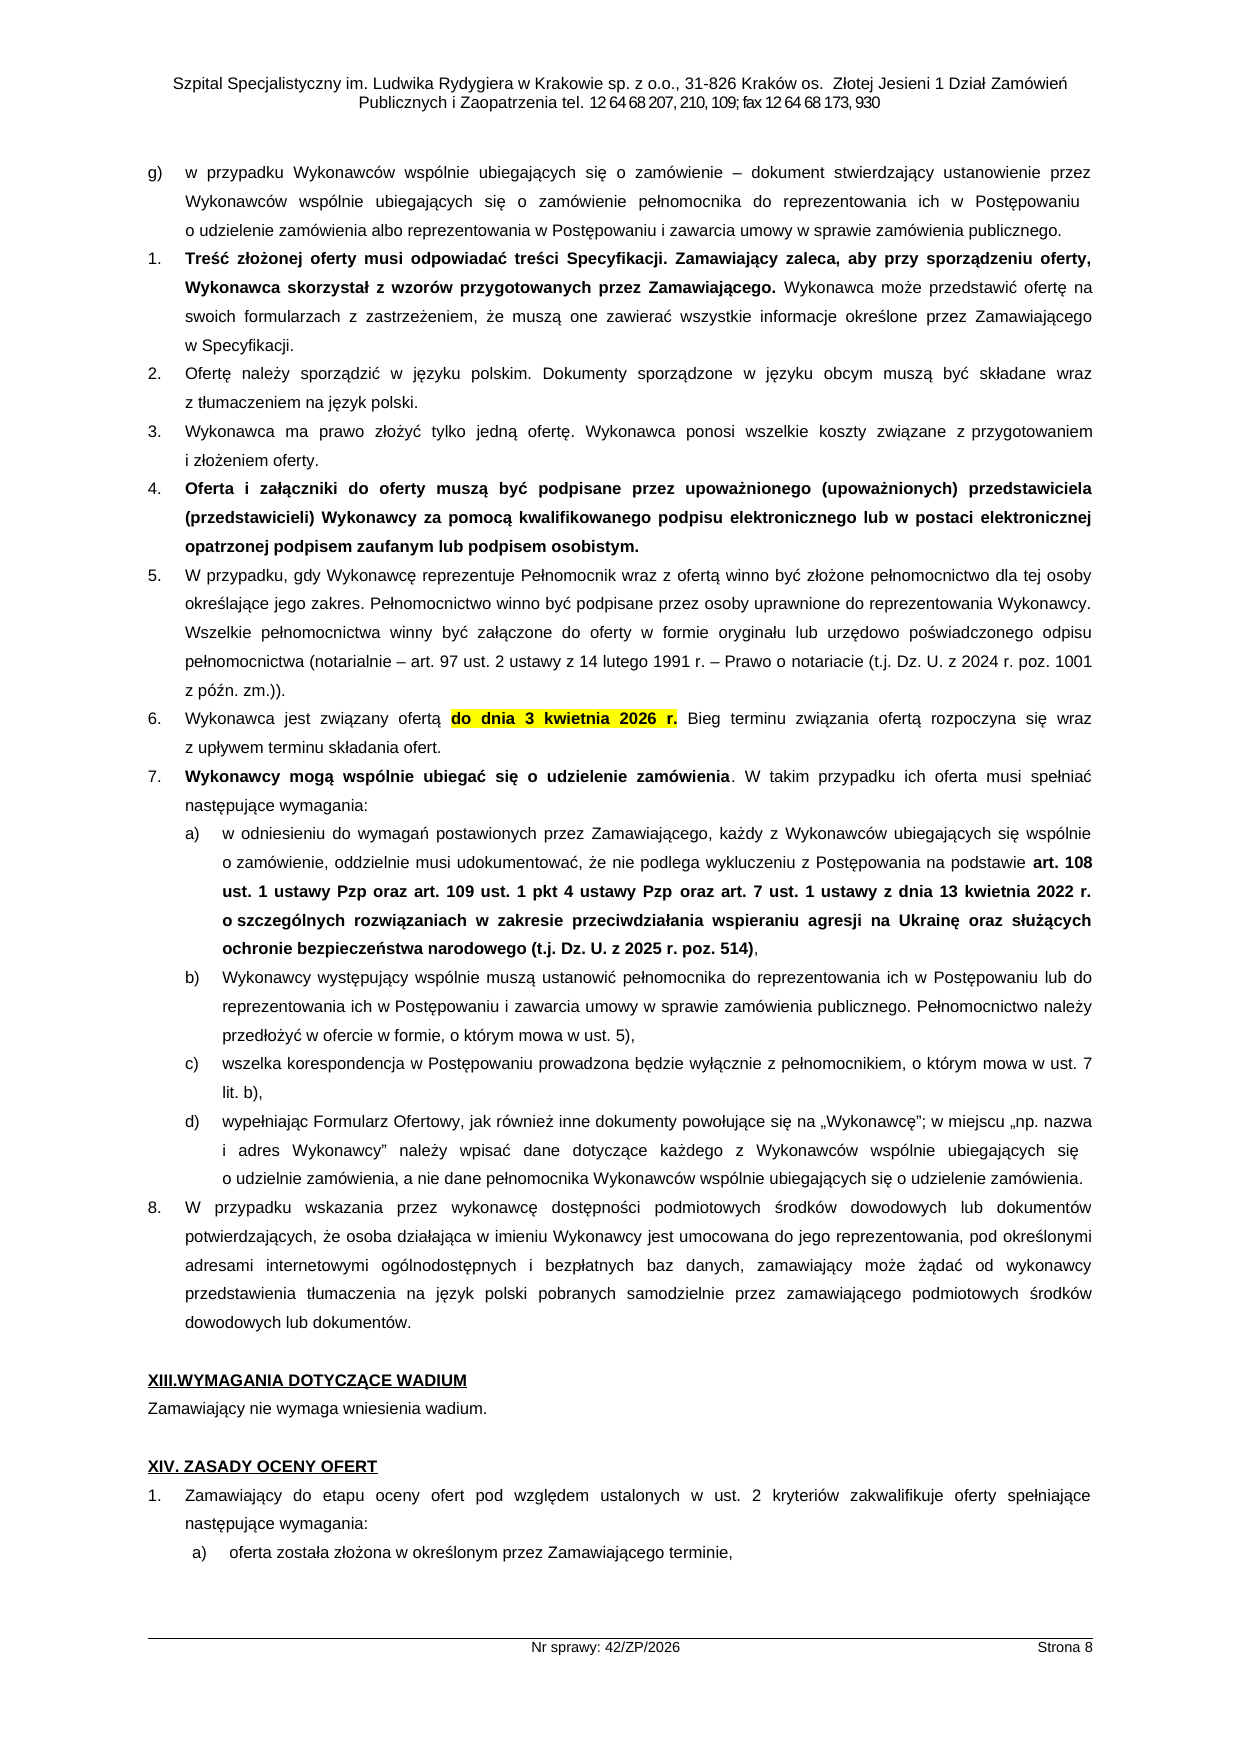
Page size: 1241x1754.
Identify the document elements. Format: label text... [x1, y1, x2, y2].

text Zamawiający nie wymaga wniesienia wadium. [148, 1399, 1093, 1418]
list Ofertę należy sporządzić w języku polskim. Dokumenty sporządzone w języku obcym muszą być składane wraz z tłumaczeniem na język polski. [148, 364, 1093, 412]
list Zamawiający do etapu oceny ofert pod względem ustalonych w ust. 2 kryteriów zakwalifikuje oferty spełniające następujące wymagania: [148, 1485, 1093, 1533]
list W przypadku, gdy Wykonawcę reprezentuje Pełnomocnik wraz z ofertą winno być złożone pełnomocnictwo dla tej osoby określające jego zakres. Pełnomocnictwo winno być podpisane przez osoby uprawnione do reprezentowania Wykonawcy. Wszelkie pełnomocnictwa winny być załączone do oferty w formie oryginału lub urzędowo poświadczonego odpisu pełnomocnictwa (notarialnie – art. 97 ust. 2 ustawy z 14 lutego 1991 r. – Prawo o notariacie (t.j. Dz. U. z 2024 r. poz. 1001 z późn. zm.)). [148, 565, 1093, 699]
list w odniesieniu do wymagań postawionych przez Zamawiającego, każdy z Wykonawców ubiegających się wspólnie o zamówienie, oddzielnie musi udokumentować, że nie podlega wykluczeniu z Postępowania na podstawie art. 108 ust. 1 ustawy Pzp oraz art. 109 ust. 1 pkt 4 ustawy Pzp oraz art. 7 ust. 1 ustawy z dnia 13 kwietnia 2022 r. o szczególnych rozwiązaniach w zakresie przeciwdziałania wspieraniu agresji na Ukrainę oraz służących ochronie bezpieczeństwa narodowego (t.j. Dz. U. z 2025 r. poz. 514), [185, 824, 1093, 958]
text XIII.WYMAGANIA DOTYCZĄCE WADIUM [148, 1370, 1093, 1389]
list Treść złożonej oferty musi odpowiadać treści Specyfikacji. Zamawiający zaleca, aby przy sporządzeniu oferty, Wykonawca skorzystał z wzorów przygotowanych przez Zamawiającego. Wykonawca może przedstawić ofertę na swoich formularzach z zastrzeżeniem, że muszą one zawierać wszystkie informacje określone przez Zamawiającego w Specyfikacji. [148, 249, 1093, 354]
text XIV. ZASADY OCENY OFERT [148, 1457, 1093, 1476]
list wszelka korespondencja w Postępowaniu prowadzona będzie wyłącznie z pełnomocnikiem, o którym mowa w ust. 7 lit. b), [185, 1054, 1093, 1102]
list Oferta i załączniki do oferty muszą być podpisane przez upoważnionego (upoważnionych) przedstawiciela (przedstawicieli) Wykonawcy za pomocą kwalifikowanego podpisu elektronicznego lub w postaci elektronicznej opatrzonej podpisem zaufanym lub podpisem osobistym. [148, 479, 1093, 556]
list oferta została złożona w określonym przez Zamawiającego terminie, [192, 1543, 1093, 1562]
list Wykonawca ma prawo złożyć tylko jedną ofertę. Wykonawca ponosi wszelkie koszty związane z przygotowaniem i złożeniem oferty. [148, 422, 1093, 469]
list Wykonawcy mogą wspólnie ubiegać się o udzielenie zamówienia. W takim przypadku ich oferta musi spełniać następujące wymagania: [148, 767, 1093, 814]
list wypełniając Formularz Ofertowy, jak również inne dokumenty powołujące się na „Wykonawcę”; w miejscu „np. nazwa i adres Wykonawcy” należy wpisać dane dotyczące każdego z Wykonawców wspólnie ubiegających się o udzielnie zamówienia, a nie dane pełnomocnika Wykonawców wspólnie ubiegających się o udzielenie zamówienia. [185, 1112, 1093, 1188]
list Wykonawcy występujący wspólnie muszą ustanowić pełnomocnika do reprezentowania ich w Postępowaniu lub do reprezentowania ich w Postępowaniu i zawarcia umowy w sprawie zamówienia publicznego. Pełnomocnictwo należy przedłożyć w ofercie w formie, o którym mowa w ust. 5), [185, 968, 1093, 1044]
list w przypadku Wykonawców wspólnie ubiegających się o zamówienie – dokument stwierdzający ustanowienie przez Wykonawców wspólnie ubiegających się o zamówienie pełnomocnika do reprezentowania ich w Postępowaniu o udzielenie zamówienia albo reprezentowania w Postępowaniu i zawarcia umowy w sprawie zamówienia publicznego. [148, 163, 1093, 239]
list Wykonawca jest związany ofertą do dnia 3 kwietnia 2026 r. Bieg terminu związania ofertą rozpoczyna się wraz z upływem terminu składania ofert. [148, 709, 1093, 757]
list W przypadku wskazania przez wykonawcę dostępności podmiotowych środków dowodowych lub dokumentów potwierdzających, że osoba działająca w imieniu Wykonawcy jest umocowana do jego reprezentowania, pod określonymi adresami internetowymi ogólnodostępnych i bezpłatnych baz danych, zamawiający może żądać od wykonawcy przedstawienia tłumaczenia na język polski pobranych samodzielnie przez zamawiającego podmiotowych środków dowodowych lub dokumentów. [148, 1198, 1093, 1332]
